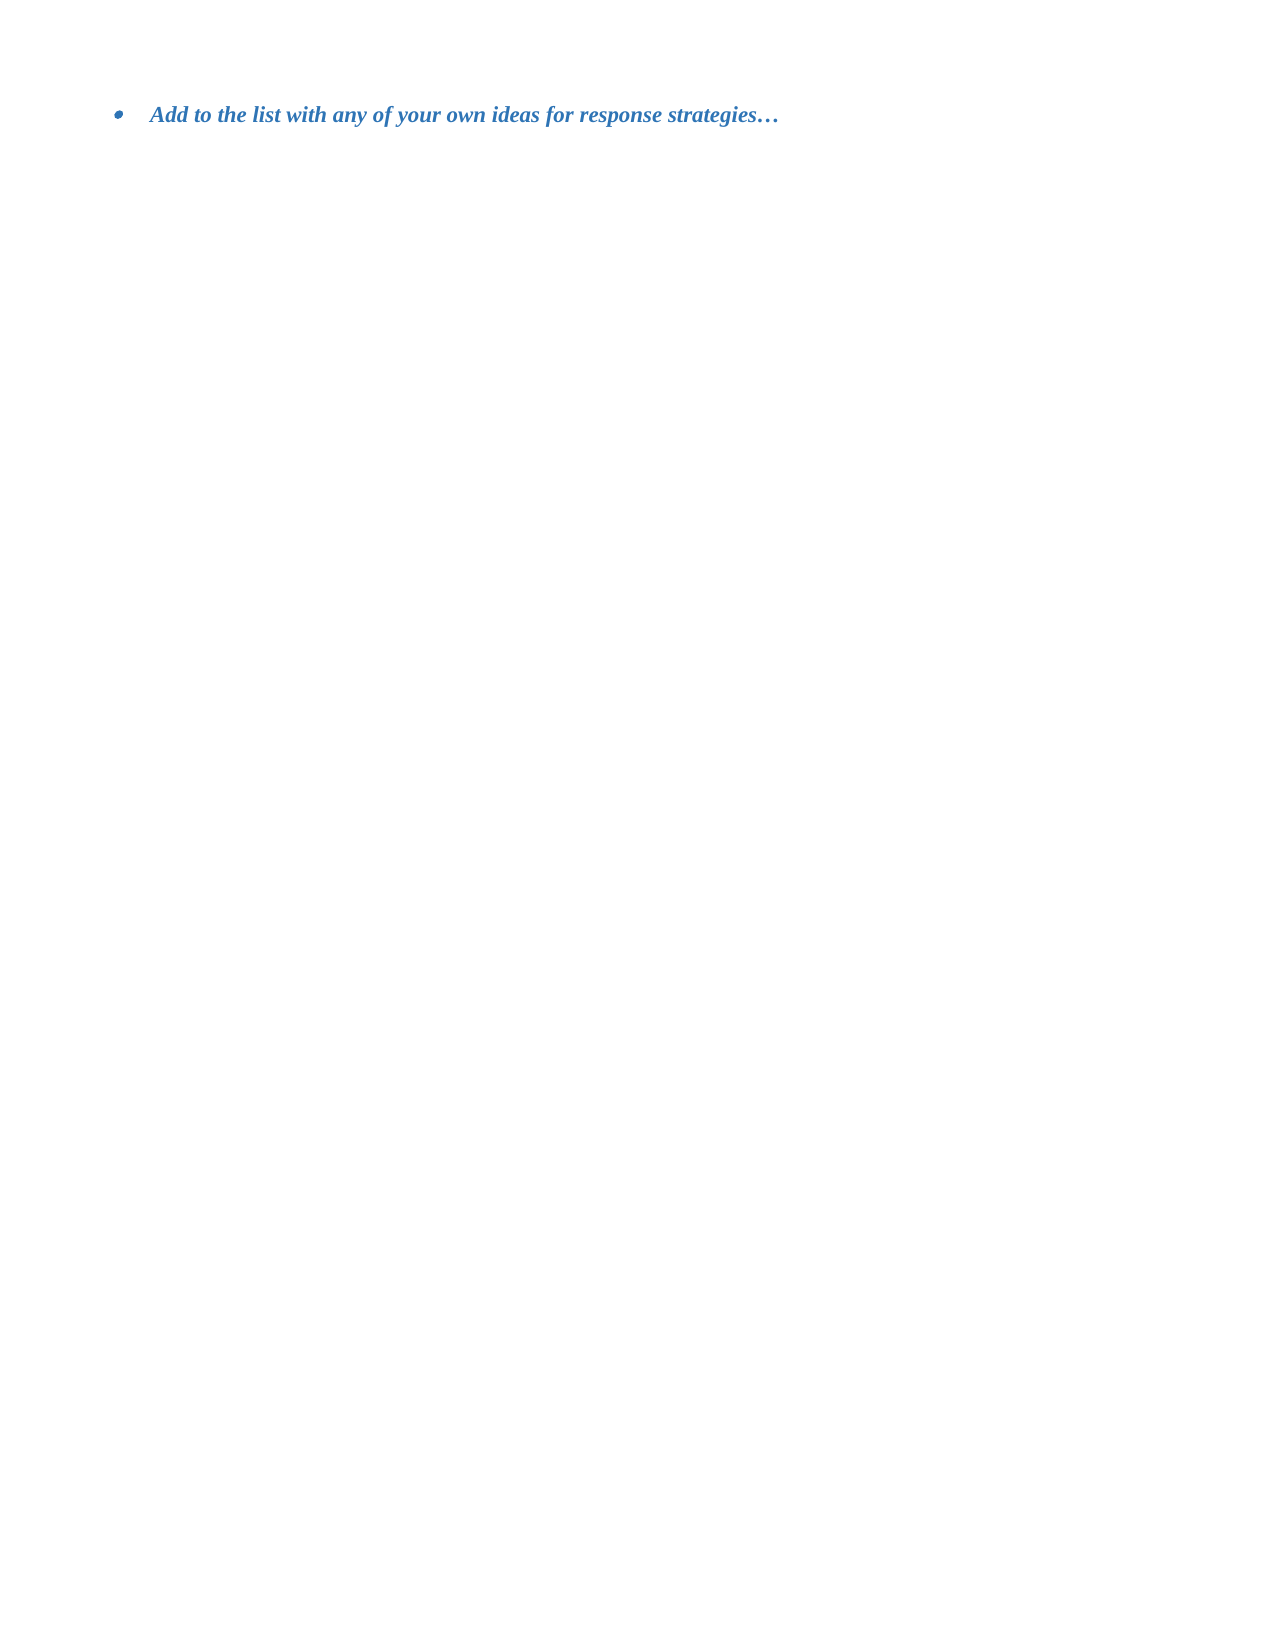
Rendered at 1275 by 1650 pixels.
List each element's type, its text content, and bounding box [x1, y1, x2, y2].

list Add to the list with any of your own ideas for response strategies… [112, 101, 1200, 128]
